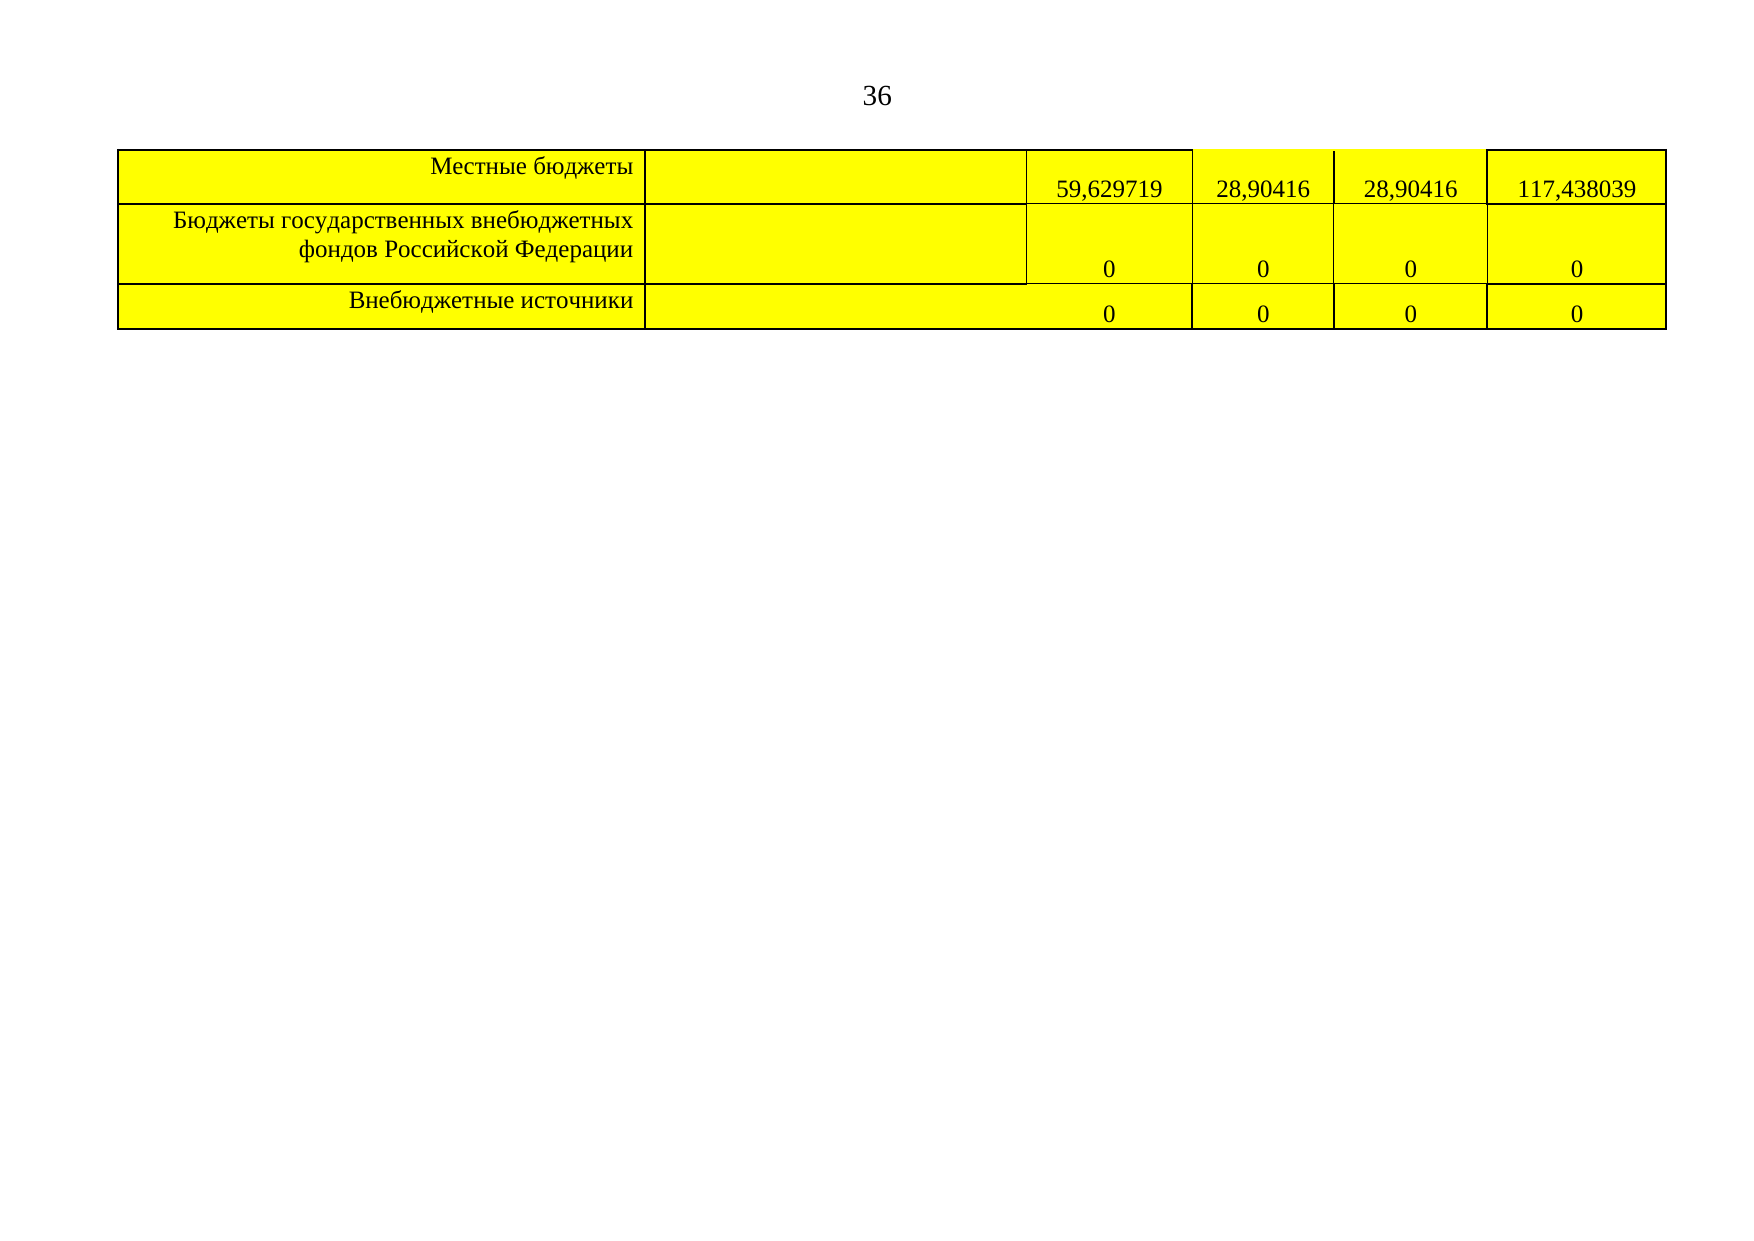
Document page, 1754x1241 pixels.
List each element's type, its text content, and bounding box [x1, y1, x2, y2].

table_cell 0 [1488, 205, 1665, 283]
table_cell 28,90416 [1193, 149, 1334, 203]
table_cell 0 [1193, 284, 1333, 328]
table_cell Внебюджетные источники [119, 285, 644, 328]
table_cell 0 [1488, 285, 1665, 328]
table_cell 0 [1335, 284, 1486, 328]
table_cell 0 [1334, 204, 1487, 283]
table_cell [646, 285, 1026, 328]
table_cell [646, 205, 1026, 283]
table_cell 0 [1027, 204, 1192, 283]
table_cell 0 [1026, 284, 1191, 328]
table_cell [646, 151, 1026, 203]
table_cell Бюджеты государственных внебюджетных фондов Российской Федерации [119, 205, 644, 283]
table_cell 28,90416 [1334, 149, 1486, 203]
table_cell 0 [1193, 204, 1333, 283]
table_cell 59,629719 [1027, 151, 1192, 203]
table_cell Местные бюджеты [119, 151, 644, 203]
table_cell 117,438039 [1488, 151, 1665, 203]
